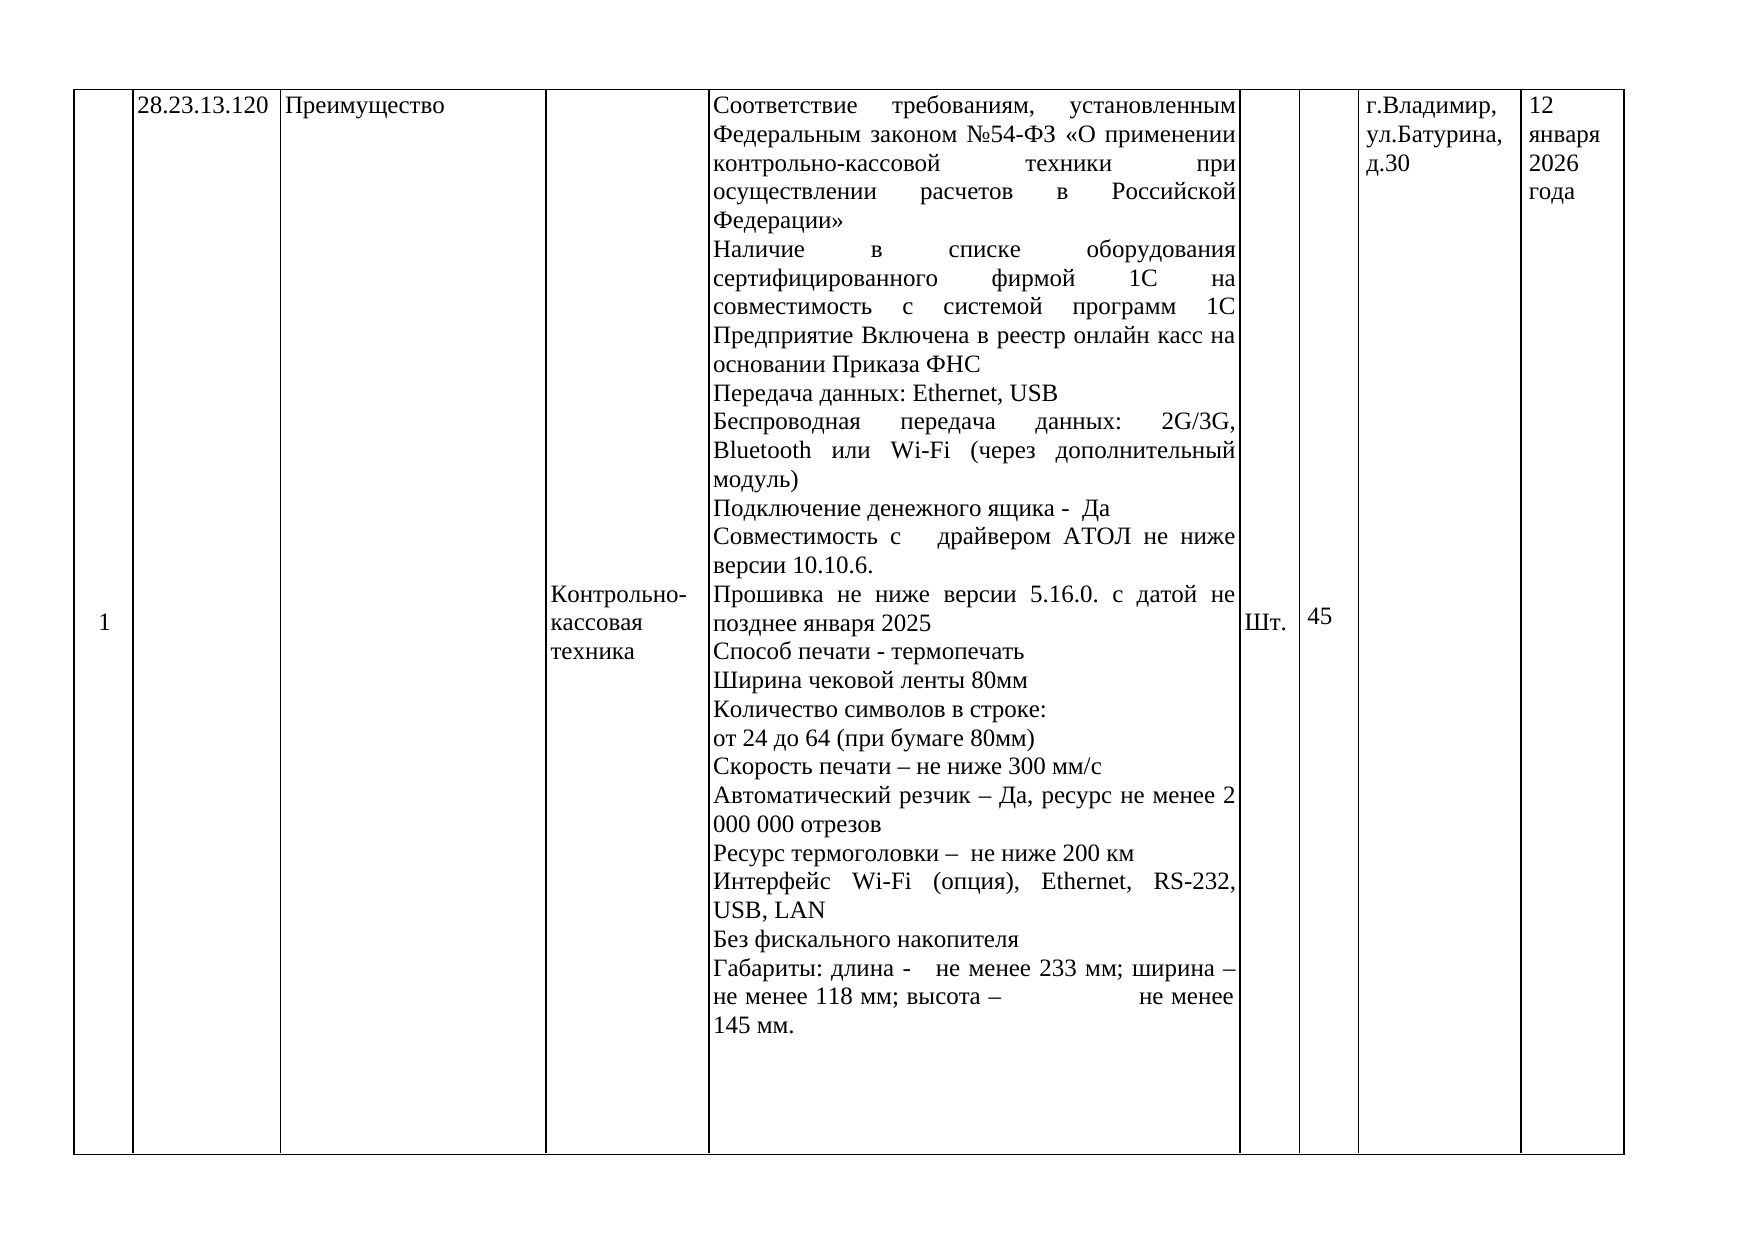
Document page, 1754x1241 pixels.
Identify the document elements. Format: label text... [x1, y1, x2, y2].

table_cell 28.23.13.120 [134, 90, 280, 1153]
table_cell Соответствие требованиям, установленным Федеральным законом №54-ФЗ «О применении контрольно-кассовой техники при осуществлении расчетов в Российской Федерации» Наличие в списке оборудования сертифицированного фирмой 1С на совместимость с системой программ 1С Предприятие Включена в реестр онлайн касс на основании Приказа ФНС Передача данных: Ethernet, USB Беспроводная передача данных: 2G/3G, Bluetooth или Wi-Fi (через дополнительный модуль) Подключение денежного ящика - Да Совместимость с драйвером АТОЛ не ниже версии 10.10.6. Прошивка не ниже версии 5.16.0. с датой не позднее января 2025 Способ печати - термопечать Ширина чековой ленты 80мм Количество символов в строке: от 24 до 64 (при бумаге 80мм) Скорость печати – не ниже 300 мм/с Автоматический резчик – Да, ресурс не менее 2 000 000 отрезов Ресурс термоголовки – не ниже 200 км Интерфейс Wi-Fi (опция), Ethernet, RS-232, USB, LAN Без фискального накопителя Габариты: длина - не менее 233 мм; ширина – не менее 118 мм; высота – не менее 145 мм. [710, 90, 1239, 1153]
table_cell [1359, 90, 1520, 1153]
table_cell Шт. [1241, 90, 1299, 1153]
table_cell 45 [1300, 90, 1358, 1153]
table_cell 1 [75, 90, 132, 1153]
table_cell 12 января 2026 года [1522, 90, 1623, 1153]
table_cell Контрольно-кассовая техника [547, 90, 708, 1153]
table_cell Преимущество [281, 90, 545, 1153]
